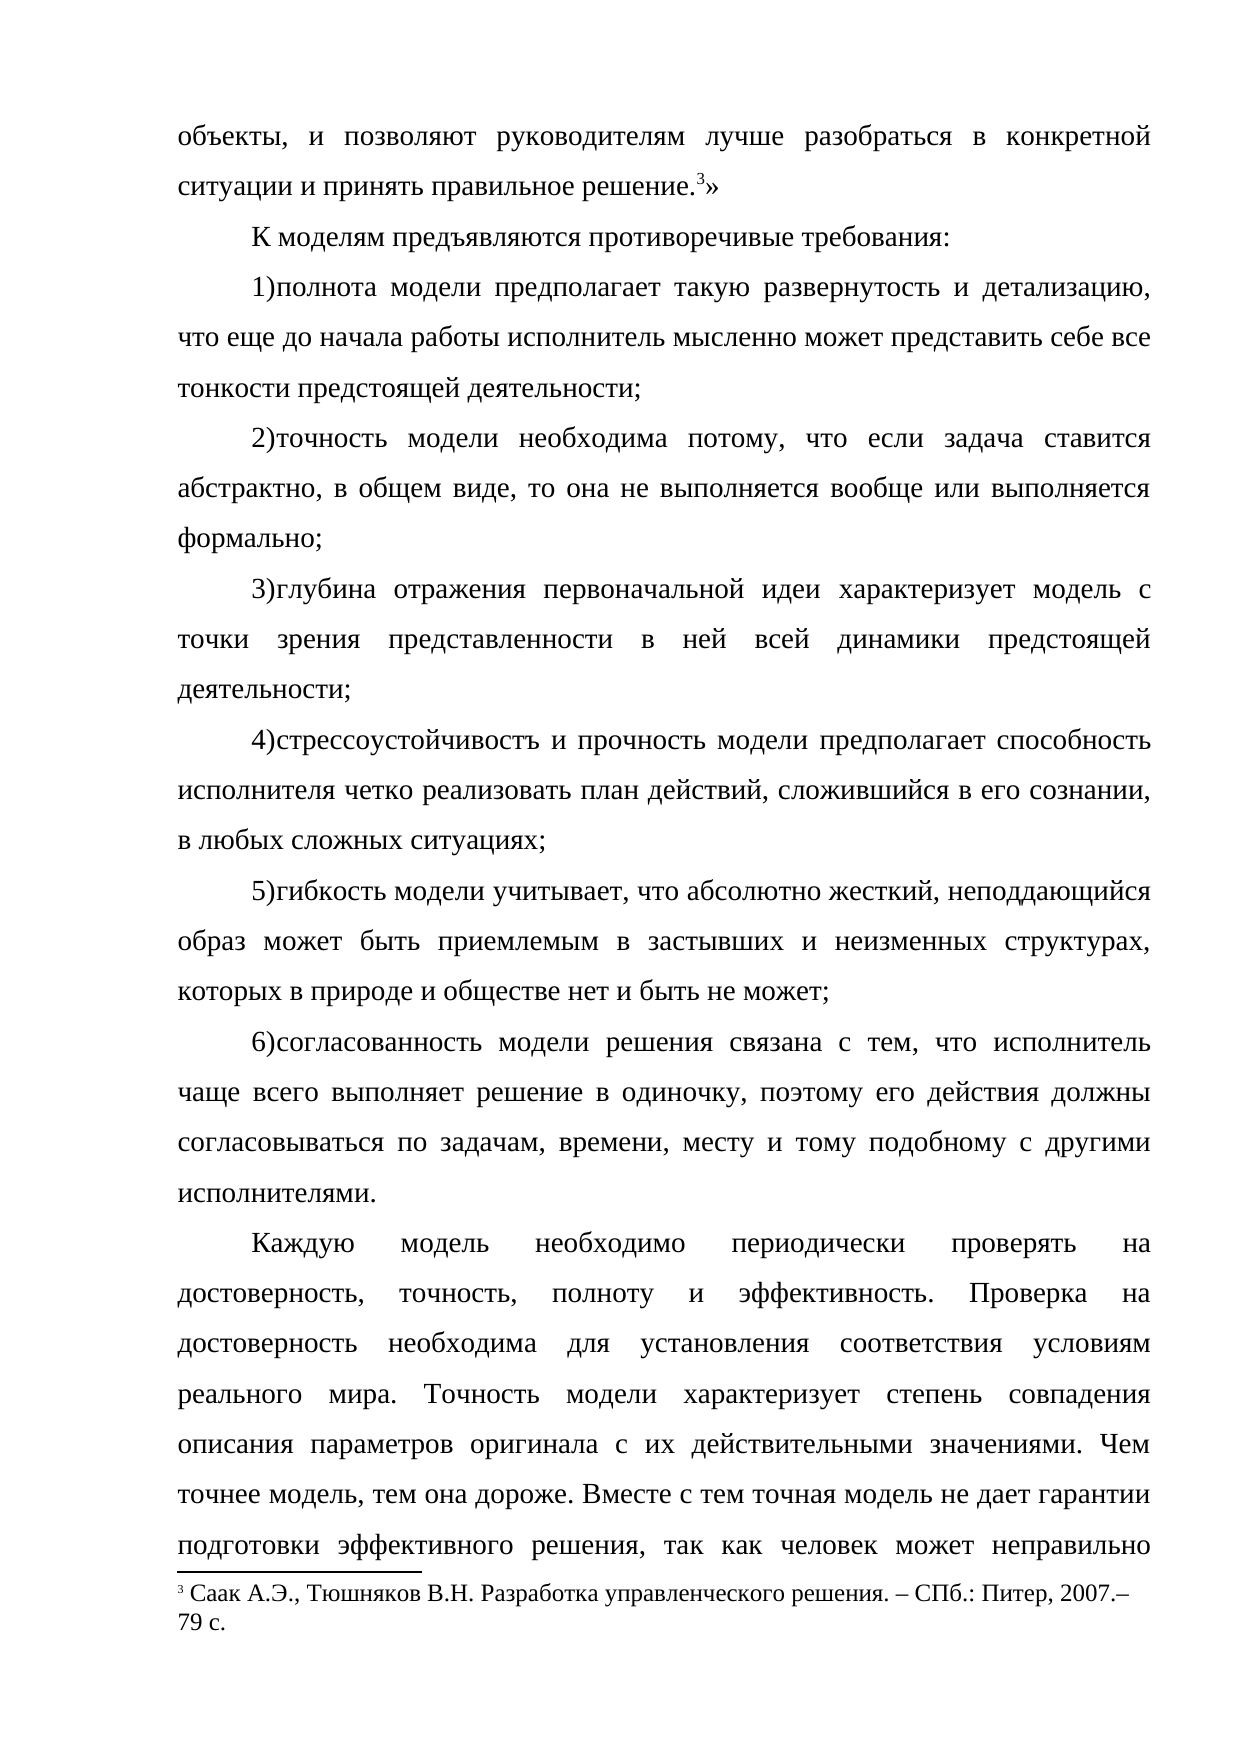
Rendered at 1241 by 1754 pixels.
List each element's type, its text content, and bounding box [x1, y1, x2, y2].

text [177, 118, 1152, 202]
list глубина отражения первоначальной идеи характеризует модель с точки зрения представленности в ней всей динамики предстоящей деятельности; [177, 571, 1152, 705]
text К моделям предъявляются противоречивые требования: [177, 219, 1152, 252]
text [177, 1225, 1152, 1560]
list полнота модели предполагает такую развернутость и детализацию, что еще до начала работы исполнитель мысленно может представить себе все тонкости предстоящей деятельности; [177, 269, 1152, 403]
list гибкость модели учитывает, что абсолютно жесткий, неподдающийся образ может быть приемлемым в застывших и неизменных структурах, которых в природе и обществе нет и быть не может; [177, 873, 1152, 1007]
list точность модели необходима потому, что если задача ставится абстрактно, в общем виде, то она не выполняется вообще или выполняется формально; [177, 420, 1152, 554]
list согласованность модели решения связана с тем, что исполнитель чаще всего выполняет решение в одиночку, поэтому его действия должны согласовываться по задачам, времени, месту и тому подобному с другими исполнителями. [177, 1024, 1152, 1208]
list стрессоустойчивостъ и прочность модели предполагает способность исполнителя четко реализовать план действий, сложившийся в его сознании, в любых сложных ситуациях; [177, 722, 1152, 856]
